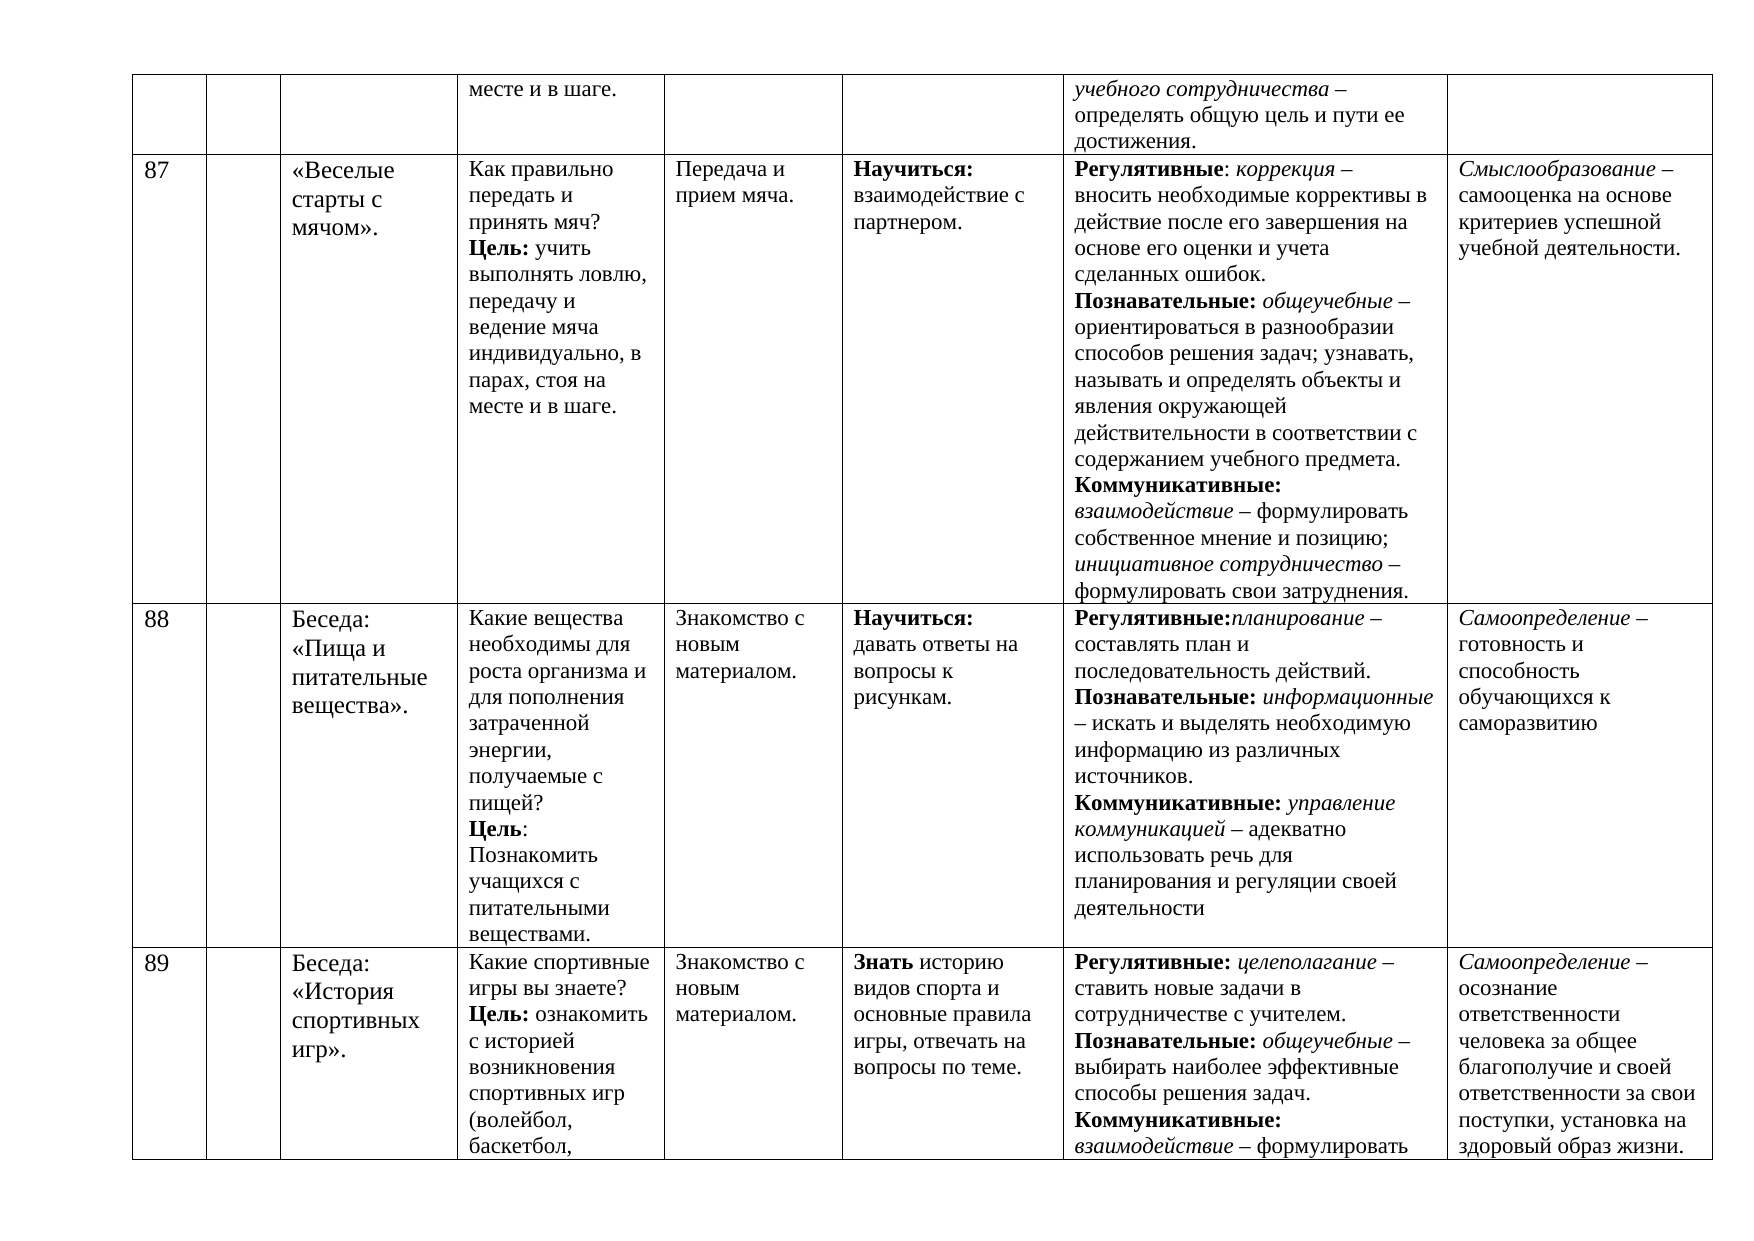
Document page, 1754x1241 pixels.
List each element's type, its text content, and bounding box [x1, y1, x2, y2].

table_cell [207, 948, 280, 1158]
table_cell [207, 155, 280, 603]
table_cell Знакомство с новым материалом. [665, 604, 842, 947]
table_cell Передача и прием мяча. [665, 155, 842, 603]
table_cell 87 [133, 155, 206, 603]
table_cell Научиться: давать ответы на вопросы к рисункам. [843, 604, 1063, 947]
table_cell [458, 75, 664, 154]
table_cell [843, 75, 1063, 154]
table_cell Регулятивные:планирование – составлять план и последовательность действий. Познавательные: информационные – искать и выделять необходимую информацию из различных источников. Коммуникативные: управление коммуникацией – адекватно использовать речь для планирования и регуляции своей деятельности [1064, 604, 1447, 947]
table_cell Регулятивные: коррекция – вносить необходимые коррективы в действие после его завершения на основе его оценки и учета сделанных ошибок. Познавательные: общеучебные – ориентироваться в разнообразии способов решения задач; узнавать, называть и определять объекты и явления окружающей действительности в соответствии с содержанием учебного предмета. Коммуникативные: взаимодействие – формулировать собственное мнение и позицию; инициативное сотрудничество –формулировать свои затруднения. [1064, 155, 1447, 603]
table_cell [281, 75, 457, 154]
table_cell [1448, 75, 1712, 154]
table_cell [1064, 75, 1447, 154]
table_cell Беседа: «Пища и питательные вещества». [281, 604, 457, 947]
table_cell 86 [133, 75, 206, 154]
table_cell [281, 948, 457, 1158]
table_cell 88 [133, 604, 206, 947]
table_cell Самоопределение – готовность и способность обучающихся к саморазвитию [1448, 604, 1712, 947]
table_cell [207, 604, 280, 947]
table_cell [458, 948, 664, 1158]
table_cell Как правильно передать и принять мяч? Цель: учить выполнять ловлю, передачу и ведение мяча индивидуально, в парах, стоя на месте и в шаге. [458, 155, 664, 603]
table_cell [843, 948, 1063, 1158]
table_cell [665, 75, 842, 154]
table_cell Какие вещества необходимы для роста организма и для пополнения затраченной энергии, получаемые с пищей? Цель: Познакомить учащихся с питательными веществами. [458, 604, 664, 947]
table_cell [207, 75, 280, 154]
table_cell 89 [133, 948, 206, 1158]
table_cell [665, 948, 842, 1158]
table_cell Научиться: взаимодействие с партнером. [843, 155, 1063, 603]
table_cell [1448, 948, 1712, 1158]
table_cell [1064, 948, 1447, 1158]
table_cell Смыслообразование – самооценка на основе критериев успешной учебной деятельности. [1448, 155, 1712, 603]
table_cell «Веселые старты с мячом». [281, 155, 457, 603]
